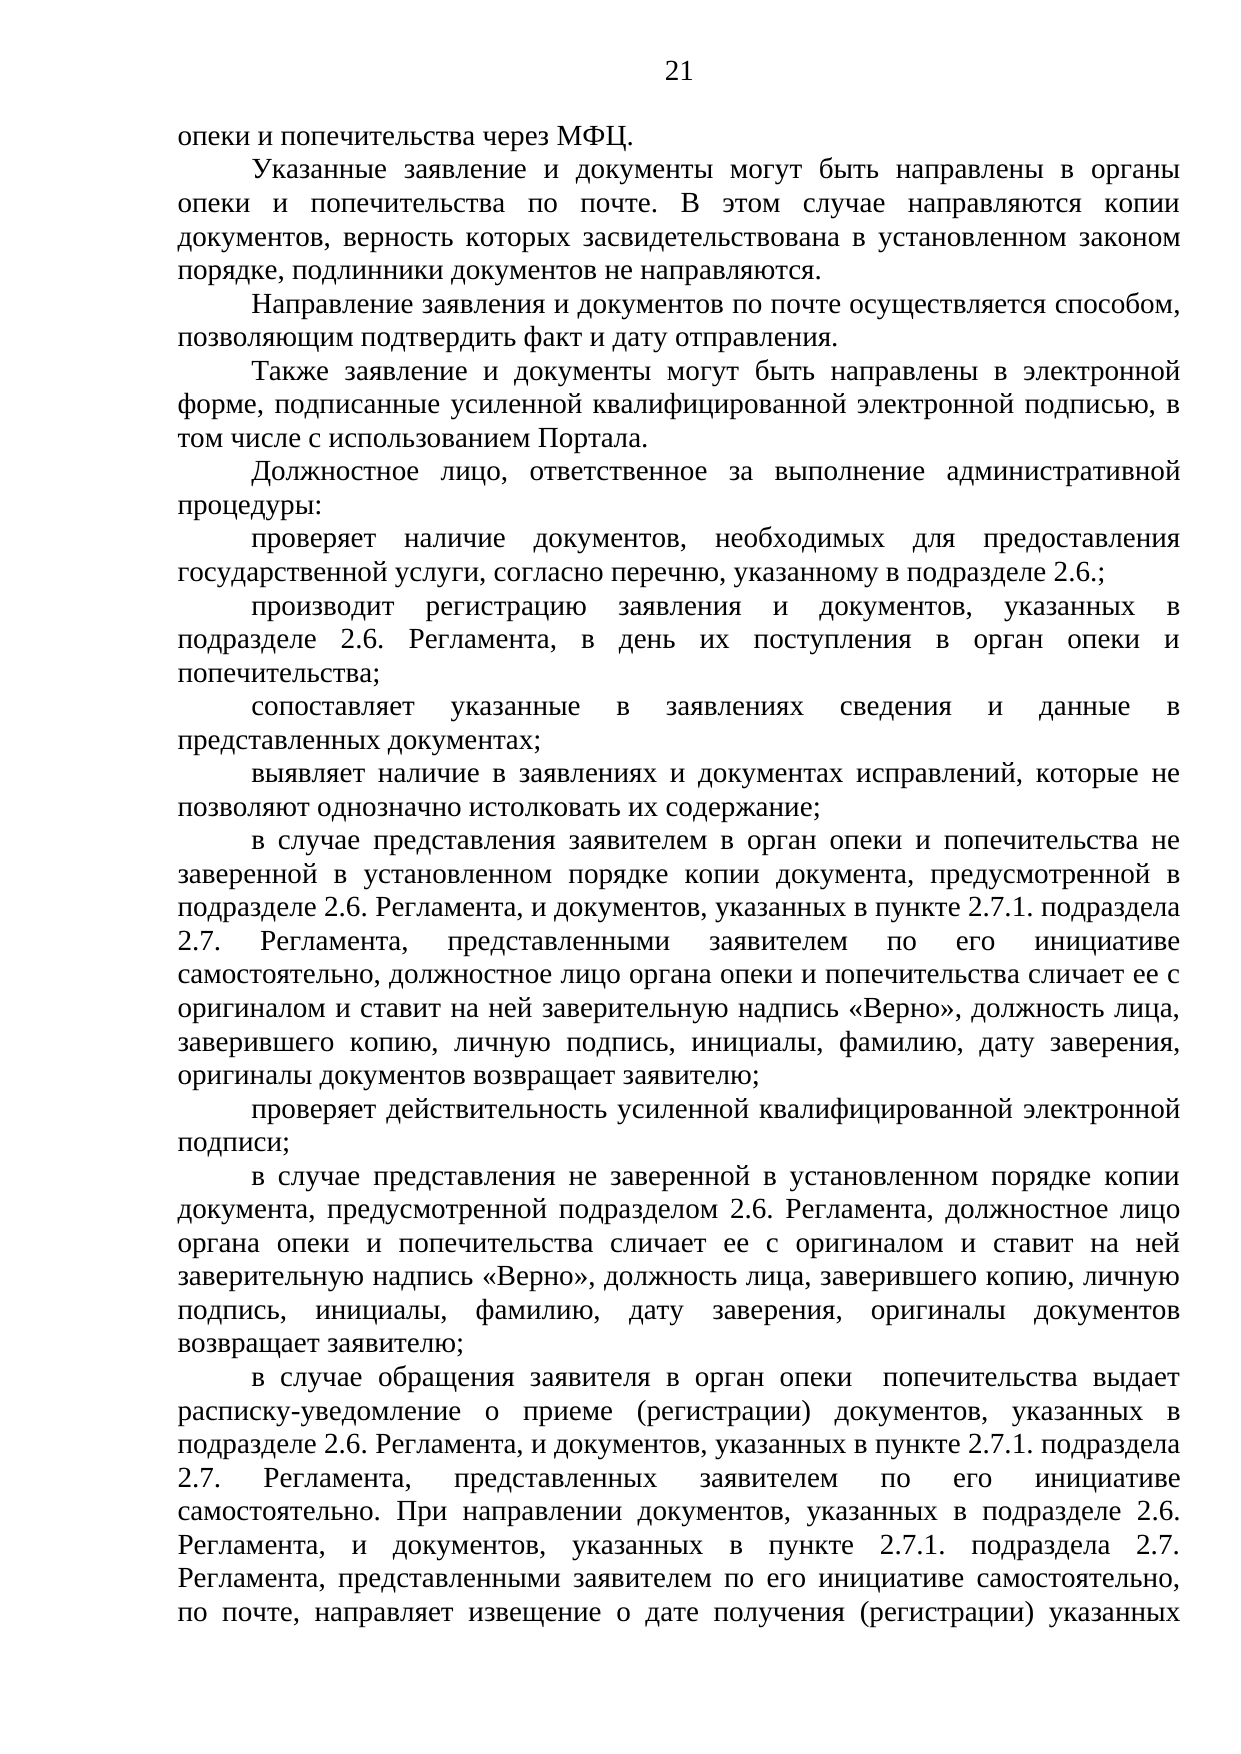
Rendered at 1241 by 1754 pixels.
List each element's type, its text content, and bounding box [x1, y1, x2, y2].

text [177, 1359, 1181, 1627]
text производит регистрацию заявления и документов, указанных в подразделе 2.6. Регламента, в день их поступления в орган опеки и попечительства; [177, 588, 1181, 688]
text Должностное лицо, ответственное за выполнение административной процедуры: [177, 453, 1181, 521]
text проверяет действительность усиленной квалифицированной электронной подписи; [177, 1091, 1181, 1158]
text сопоставляет указанные в заявлениях сведения и данные в представленных документах; [177, 688, 1181, 755]
text Направление заявления и документов по почте осуществляется способом, позволяющим подтвердить факт и дату отправления. [177, 286, 1181, 353]
text Также заявление и документы могут быть направлены в электронной форме, подписанные усиленной квалифицированной электронной подписью, в том числе с использованием Портала. [177, 353, 1181, 453]
text проверяет наличие документов, необходимых для предоставления государственной услуги, согласно перечню, указанному в подразделе 2.6.; [177, 521, 1181, 588]
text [177, 118, 1181, 152]
text в случае представления не заверенной в установленном порядке копии документа, предусмотренной подразделом 2.6. Регламента, должностное лицо органа опеки и попечительства сличает ее с оригиналом и ставит на ней заверительную надпись «Верно», должность лица, заверившего копию, личную подпись, инициалы, фамилию, дату заверения, оригиналы документов возвращает заявителю; [177, 1158, 1181, 1359]
text Указанные заявление и документы могут быть направлены в органы опеки и попечительства по почте. В этом случае направляются копии документов, верность которых засвидетельствована в установленном законом порядке, подлинники документов не направляются. [177, 152, 1181, 286]
text в случае представления заявителем в орган опеки и попечительства не заверенной в установленном порядке копии документа, предусмотренной в подразделе 2.6. Регламента, и документов, указанных в пункте 2.7.1. подраздела 2.7. Регламента, представленными заявителем по его инициативе самостоятельно, должностное лицо органа опеки и попечительства сличает ее с оригиналом и ставит на ней заверительную надпись «Верно», должность лица, заверившего копию, личную подпись, инициалы, фамилию, дату заверения, оригиналы документов возвращает заявителю; [177, 822, 1181, 1091]
text выявляет наличие в заявлениях и документах исправлений, которые не позволяют однозначно истолковать их содержание; [177, 755, 1181, 822]
